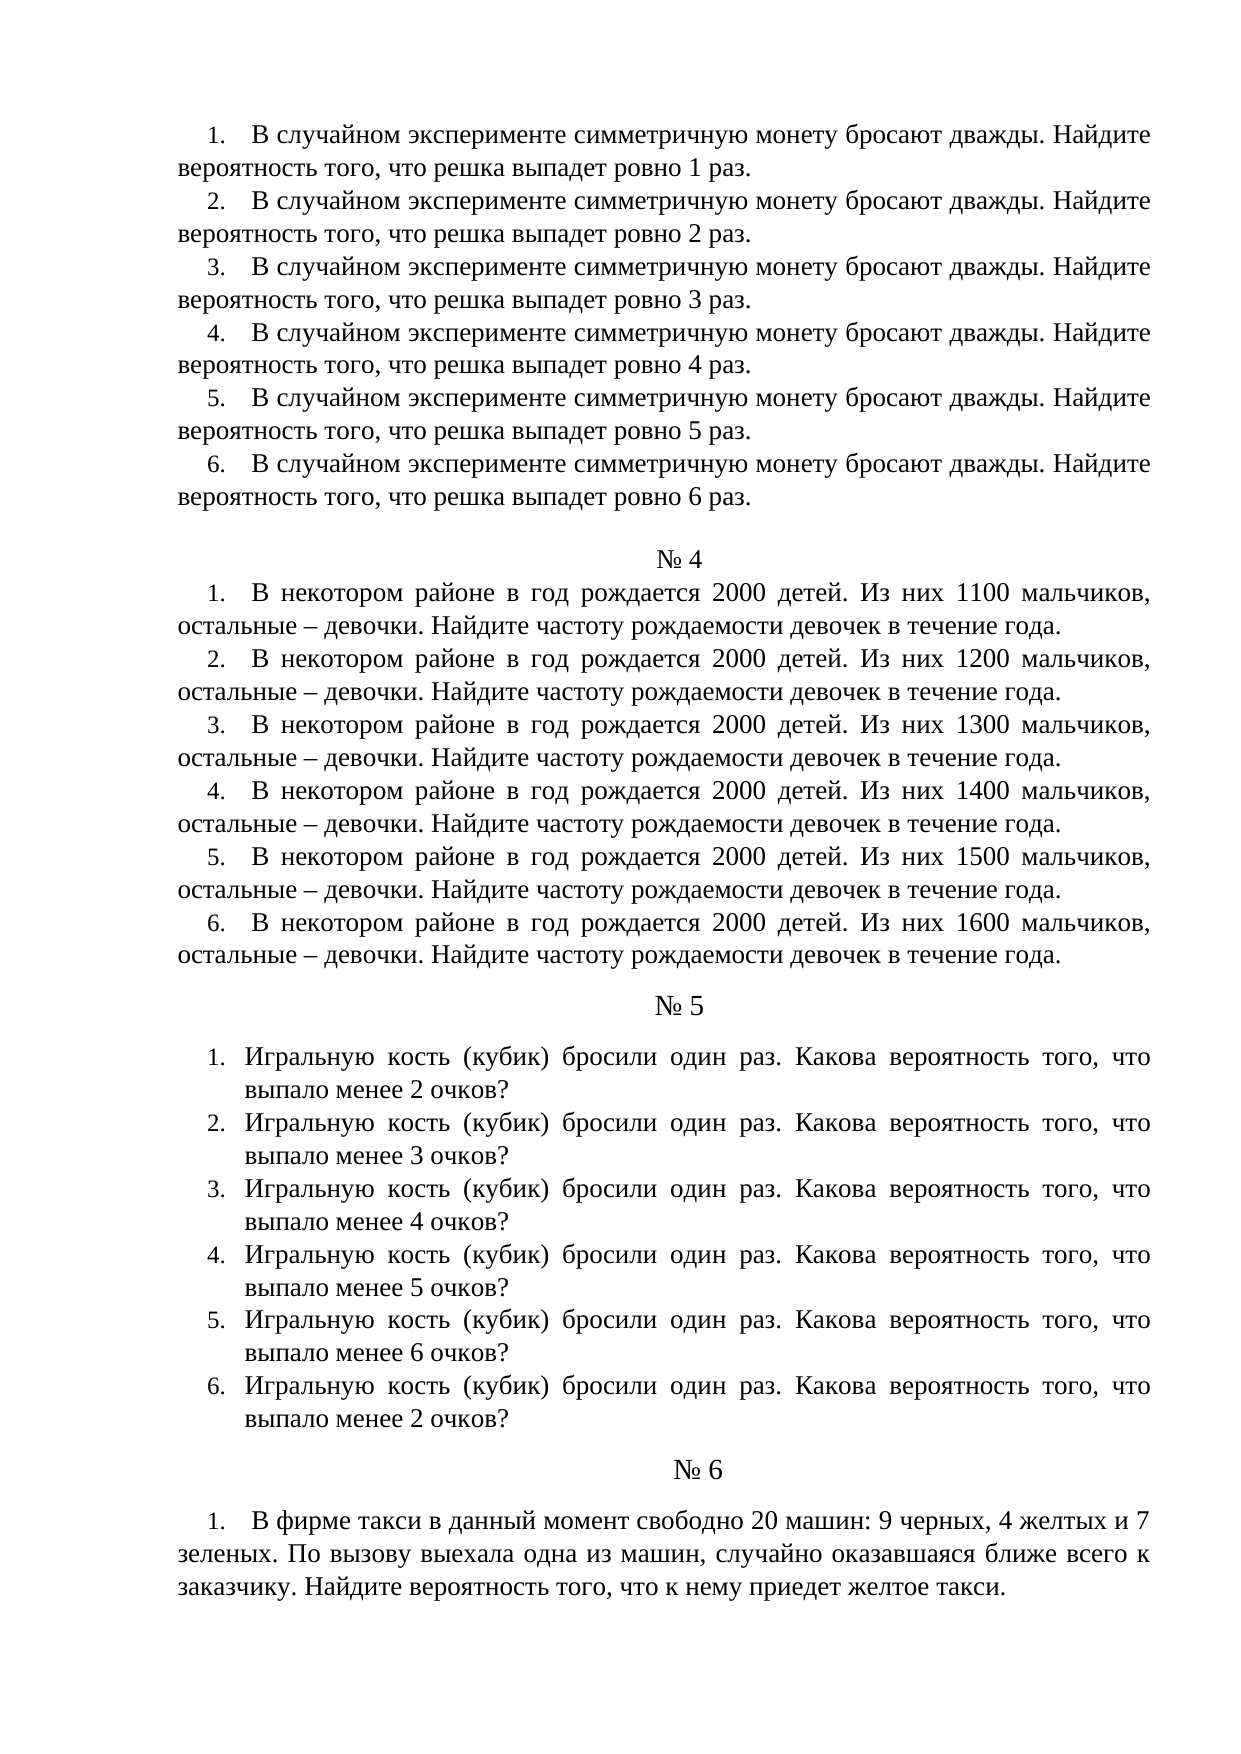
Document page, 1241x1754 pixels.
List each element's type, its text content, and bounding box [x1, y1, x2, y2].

list № 5 [177, 988, 1152, 1022]
list В фирме такси в данный момент свободно 20 машин: 9 черных, 4 желтых и 7 зеленых. По вызову выехала одна из машин, случайно оказавшаяся ближе всего к заказчику. Найдите вероятность того, что к нему приедет желтое такси. [177, 1504, 1152, 1601]
list Игральную кость (кубик) бросили один раз. Какова вероятность того, что выпало менее 3 очков? [207, 1106, 1152, 1170]
list В некотором районе в год рождается 2000 детей. Из них 1500 мальчиков, остальные – девочки. Найдите частоту рождаемости девочек в течение года. [177, 840, 1152, 904]
list № 6 [244, 1452, 1152, 1486]
list Игральную кость (кубик) бросили один раз. Какова вероятность того, что выпало менее 4 очков? [207, 1172, 1152, 1236]
list В некотором районе в год рождается 2000 детей. Из них 1400 мальчиков, остальные – девочки. Найдите частоту рождаемости девочек в течение года. [177, 774, 1152, 838]
list В некотором районе в год рождается 2000 детей. Из них 1200 мальчиков, остальные – девочки. Найдите частоту рождаемости девочек в течение года. [177, 642, 1152, 706]
list Игральную кость (кубик) бросили один раз. Какова вероятность того, что выпало менее 5 очков? [207, 1238, 1152, 1302]
list В случайном эксперименте симметричную монету бросают дважды. Найдите вероятность того, что решка выпадет ровно 6 раз. [177, 447, 1152, 511]
list В случайном эксперименте симметричную монету бросают дважды. Найдите вероятность того, что решка выпадет ровно 5 раз. [177, 381, 1152, 446]
list В случайном эксперименте симметричную монету бросают дважды. Найдите вероятность того, что решка выпадет ровно 1 раз. [177, 118, 1152, 182]
list Игральную кость (кубик) бросили один раз. Какова вероятность того, что выпало менее 2 очков? [207, 1369, 1152, 1433]
list В случайном эксперименте симметричную монету бросают дважды. Найдите вероятность того, что решка выпадет ровно 3 раз. [177, 250, 1152, 314]
list В случайном эксперименте симметричную монету бросают дважды. Найдите вероятность того, что решка выпадет ровно 4 раз. [177, 316, 1152, 380]
list В некотором районе в год рождается 2000 детей. Из них 1300 мальчиков, остальные – девочки. Найдите частоту рождаемости девочек в течение года. [177, 708, 1152, 772]
list Игральную кость (кубик) бросили один раз. Какова вероятность того, что выпало менее 6 очков? [207, 1304, 1152, 1368]
list В некотором районе в год рождается 2000 детей. Из них 1100 мальчиков, остальные – девочки. Найдите частоту рождаемости девочек в течение года. [177, 576, 1152, 641]
text № 4 [207, 543, 1152, 575]
list В некотором районе в год рождается 2000 детей. Из них 1600 мальчиков, остальные – девочки. Найдите частоту рождаемости девочек в течение года. [177, 906, 1152, 970]
list Игральную кость (кубик) бросили один раз. Какова вероятность того, что выпало менее 2 очков? [207, 1040, 1152, 1104]
list В случайном эксперименте симметричную монету бросают дважды. Найдите вероятность того, что решка выпадет ровно 2 раз. [177, 184, 1152, 248]
